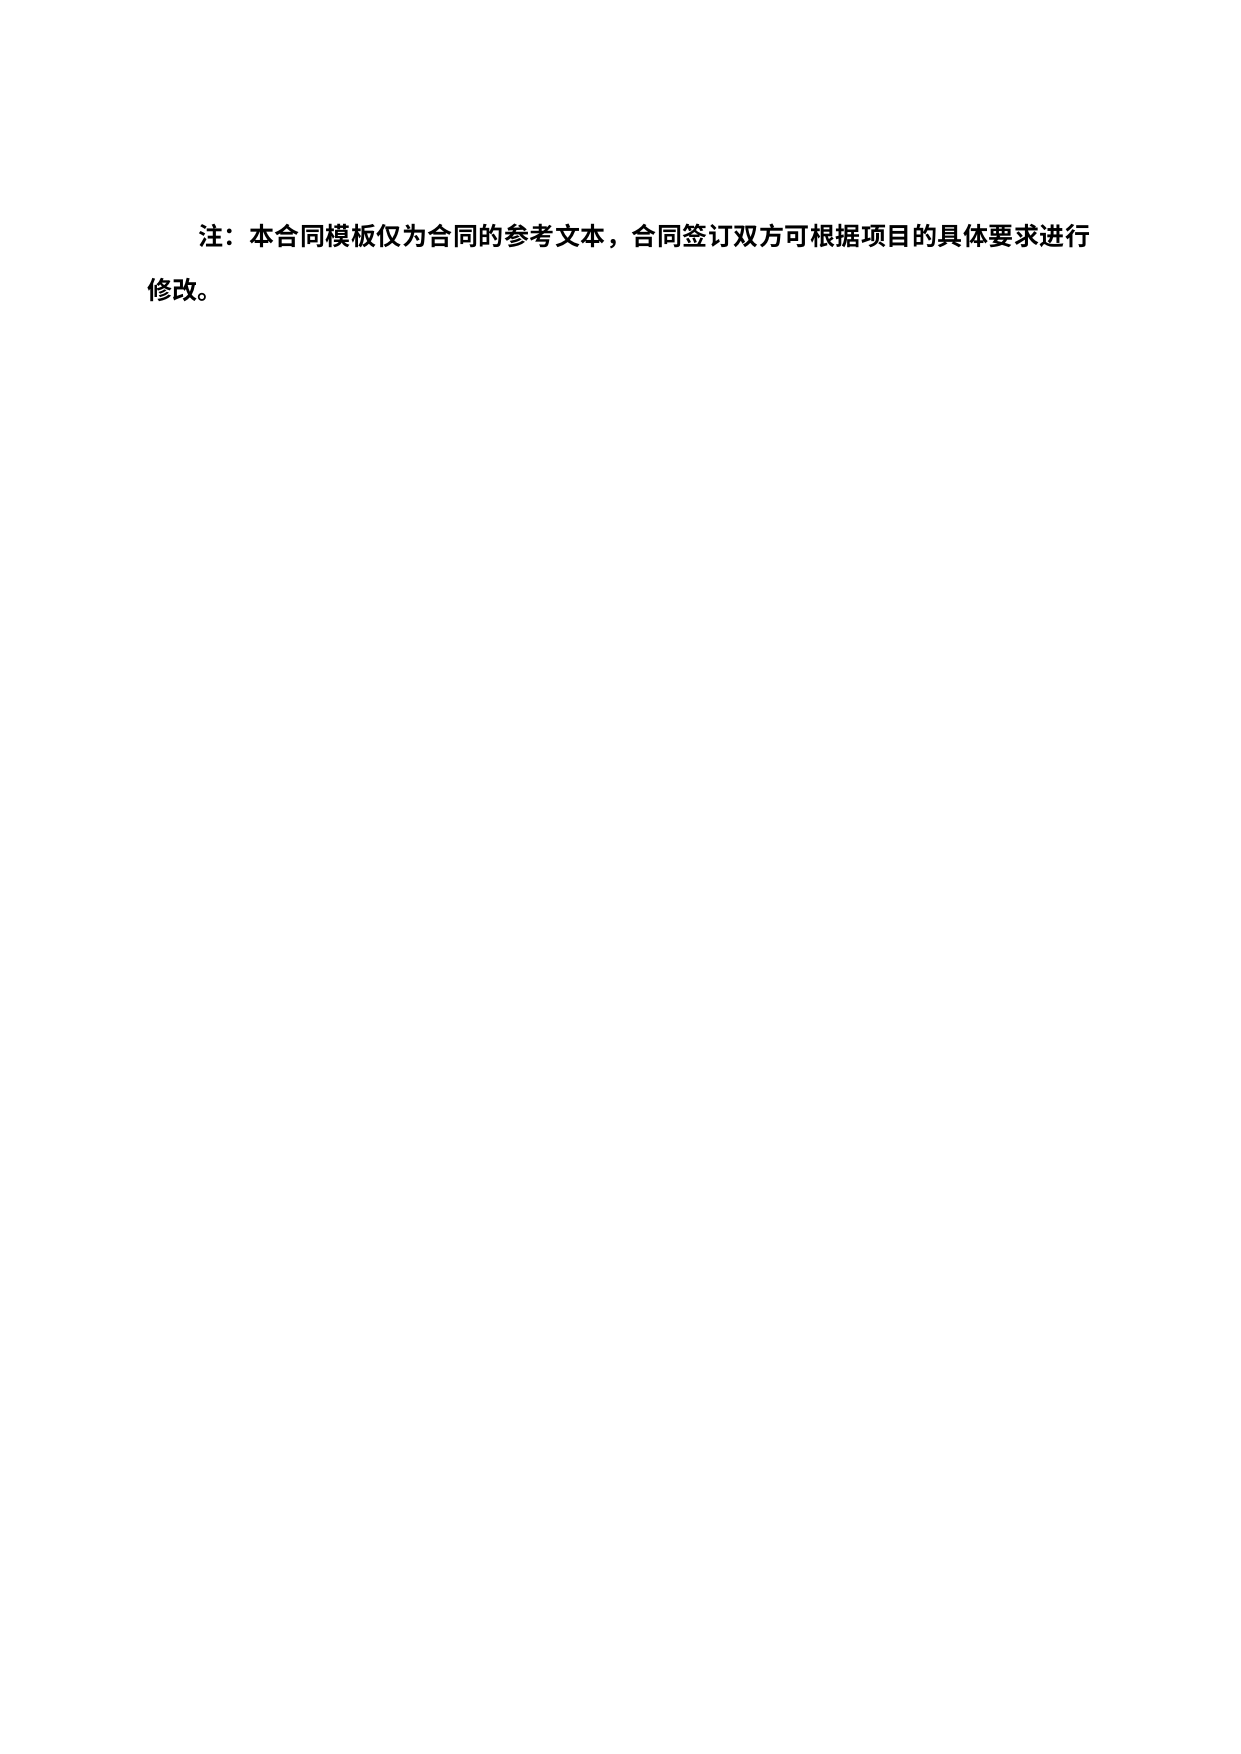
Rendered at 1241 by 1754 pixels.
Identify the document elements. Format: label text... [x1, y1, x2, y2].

text 注：本合同模板仅为合同的参考文本，合同签订双方可根据项目的具体要求进行修改。 [148, 216, 1093, 307]
